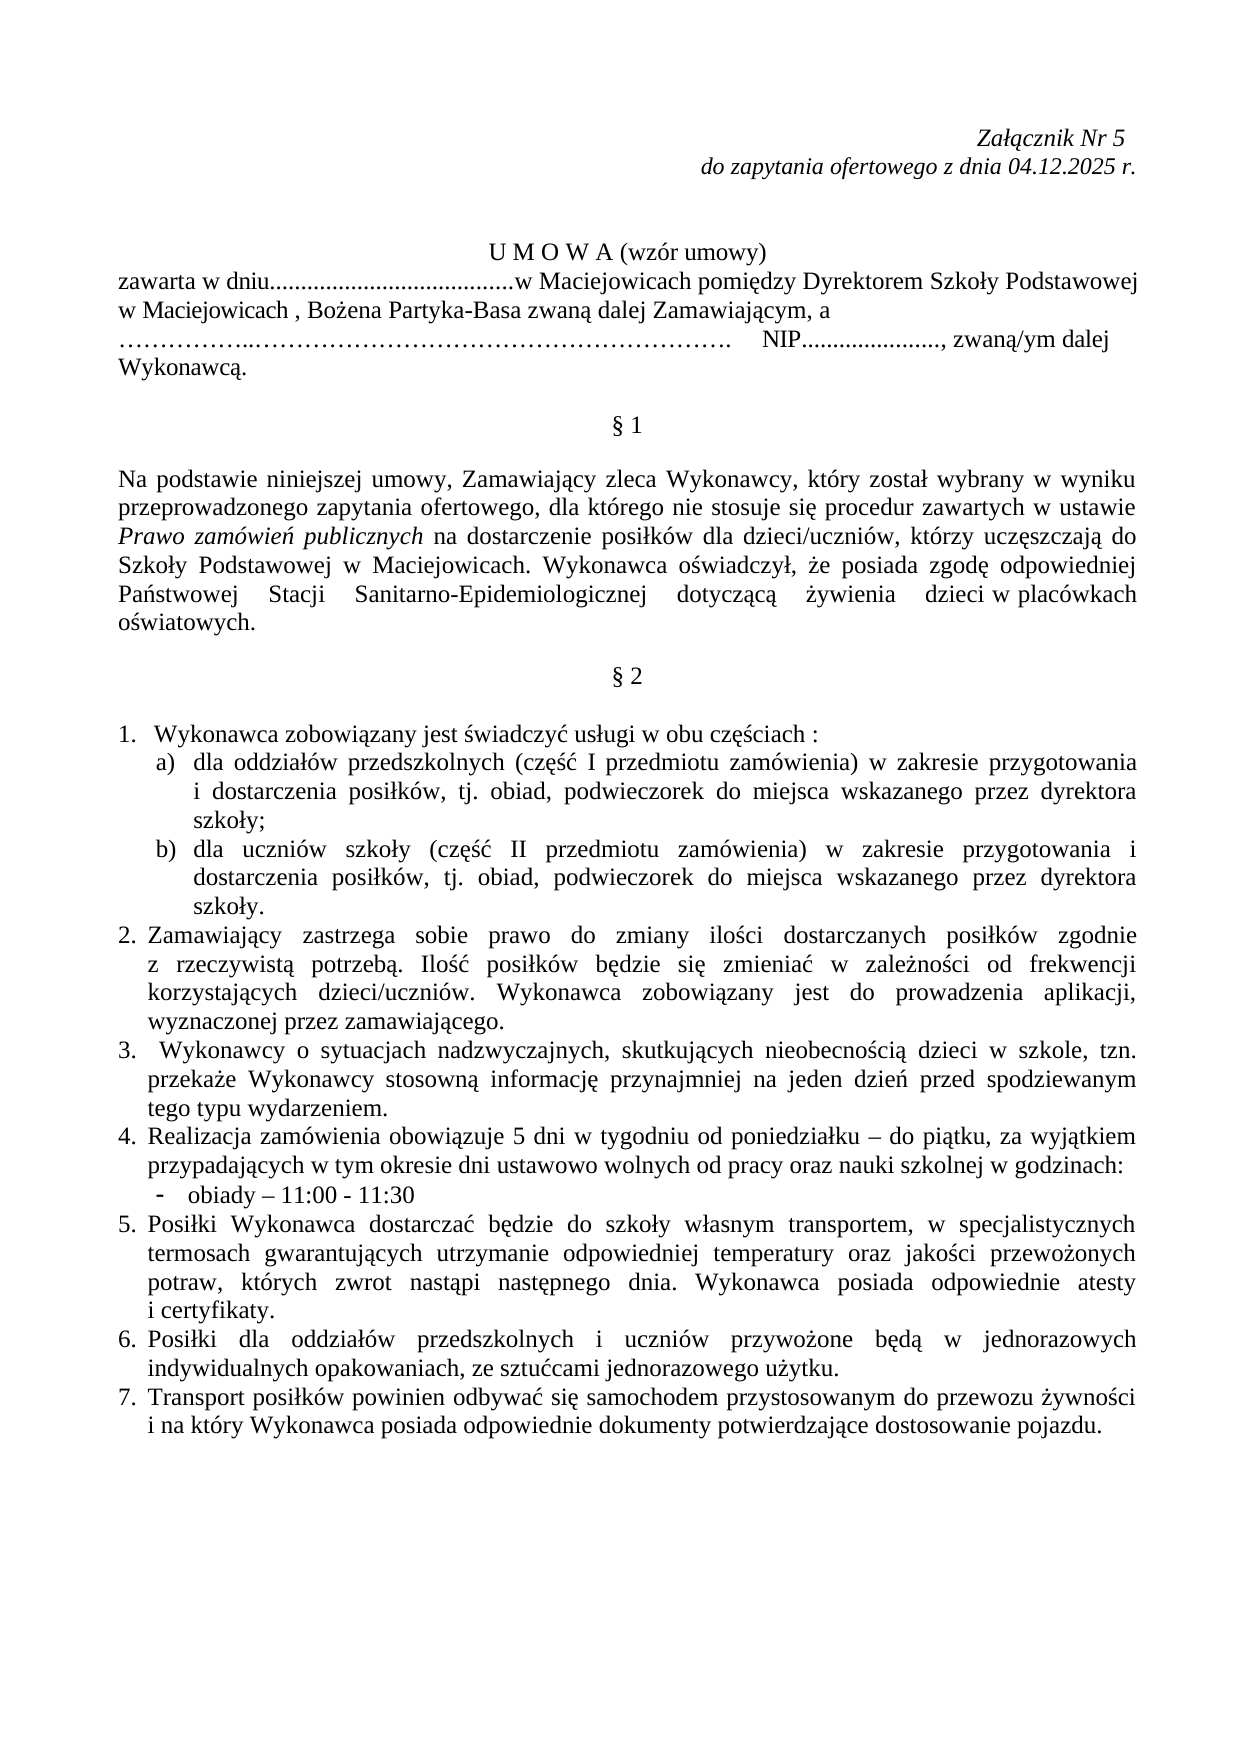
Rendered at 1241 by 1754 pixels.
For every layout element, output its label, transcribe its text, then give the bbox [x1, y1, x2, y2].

list Zamawiający zastrzega sobie prawo do zmiany ilości dostarczanych posiłków zgodnie z rzeczywistą potrzebą. Ilość posiłków będzie się zmieniać w zależności od frekwencji korzystających dzieci/uczniów. Wykonawca zobowiązany jest do prowadzenia aplikacji, wyznaczonej przez zamawiającego. [118, 920, 1137, 1035]
list Wykonawcy o sytuacjach nadzwyczajnych, skutkujących nieobecnością dzieci w szkole, tzn. przekaże Wykonawcy stosowną informację przynajmniej na jeden dzień przed spodziewanym tego typu wydarzeniem. [118, 1035, 1137, 1121]
text U M O W A (wzór umowy) [106, 237, 1148, 266]
text ……………..…………………………………………………. NIP , zwaną/ym dalej [118, 324, 1148, 352]
text Na podstawie niniejszej umowy, Zamawiający zleca Wykonawcy, który został wybrany w wyniku przeprowadzonego zapytania ofertowego, dla którego nie stosuje się procedur zawartych w ustawie Prawo zamówień publicznych na dostarczenie posiłków dla dzieci/uczniów, którzy uczęszczają do Szkoły Podstawowej w Maciejowicach. Wykonawca oświadczył, że posiada zgodę odpowiedniej Państwowej Stacji Sanitarno-Epidemiologicznej dotyczącą żywienia dzieci w placówkach oświatowych. [118, 464, 1137, 636]
list Realizacja zamówienia obowiązuje 5 dni w tygodniu od poniedziałku – do piątku, za wyjątkiem przypadających w tym okresie dni ustawowo wolnych od pracy oraz nauki szkolnej w godzinach: [118, 1121, 1137, 1179]
text  obiady – 11:00 - 11:30 [156, 1179, 1148, 1209]
list Transport posiłków powinien odbywać się samochodem przystosowanym do przewozu żywności i na który Wykonawca posiada odpowiednie dokumenty potwierdzające dostosowanie pojazdu. [118, 1382, 1137, 1439]
list dla uczniów szkoły (część II przedmiotu zamówienia) w zakresie przygotowania i dostarczenia posiłków, tj. obiad, podwieczorek do miejsca wskazanego przez dyrektora szkoły. [156, 834, 1137, 920]
text Załącznik Nr 5 [977, 123, 1148, 152]
text § 1 [106, 410, 1148, 439]
list dla oddziałów przedszkolnych (część I przedmiotu zamówienia) w zakresie przygotowania i dostarczenia posiłków, tj. obiad, podwieczorek do miejsca wskazanego przez dyrektora szkoły; [156, 747, 1137, 834]
list Posiłki Wykonawca dostarczać będzie do szkoły własnym transportem, w specjalistycznych termosach gwarantujących utrzymanie odpowiedniej temperatury oraz jakości przewożonych potraw, których zwrot nastąpi następnego dnia. Wykonawca posiada odpowiednie atesty i certyfikaty. [118, 1209, 1137, 1324]
text § 2 [106, 661, 1148, 690]
list Posiłki dla oddziałów przedszkolnych i uczniów przywożone będą w jednorazowych indywidualnych opakowaniach, ze sztućcami jednorazowego użytku. [118, 1324, 1137, 1382]
text Wykonawcą. [118, 352, 1148, 381]
text do zapytania ofertowego z dnia 04.12.2025 r. [701, 152, 1148, 180]
list Wykonawca zobowiązany jest świadczyć usługi w obu częściach : [118, 719, 1148, 747]
text zawarta w dniu w Maciejowicach pomiędzy Dyrektorem Szkoły Podstawowej w Maciejowicach , Bożena Partyka-Basa zwaną dalej Zamawiającym, a [118, 266, 1148, 324]
